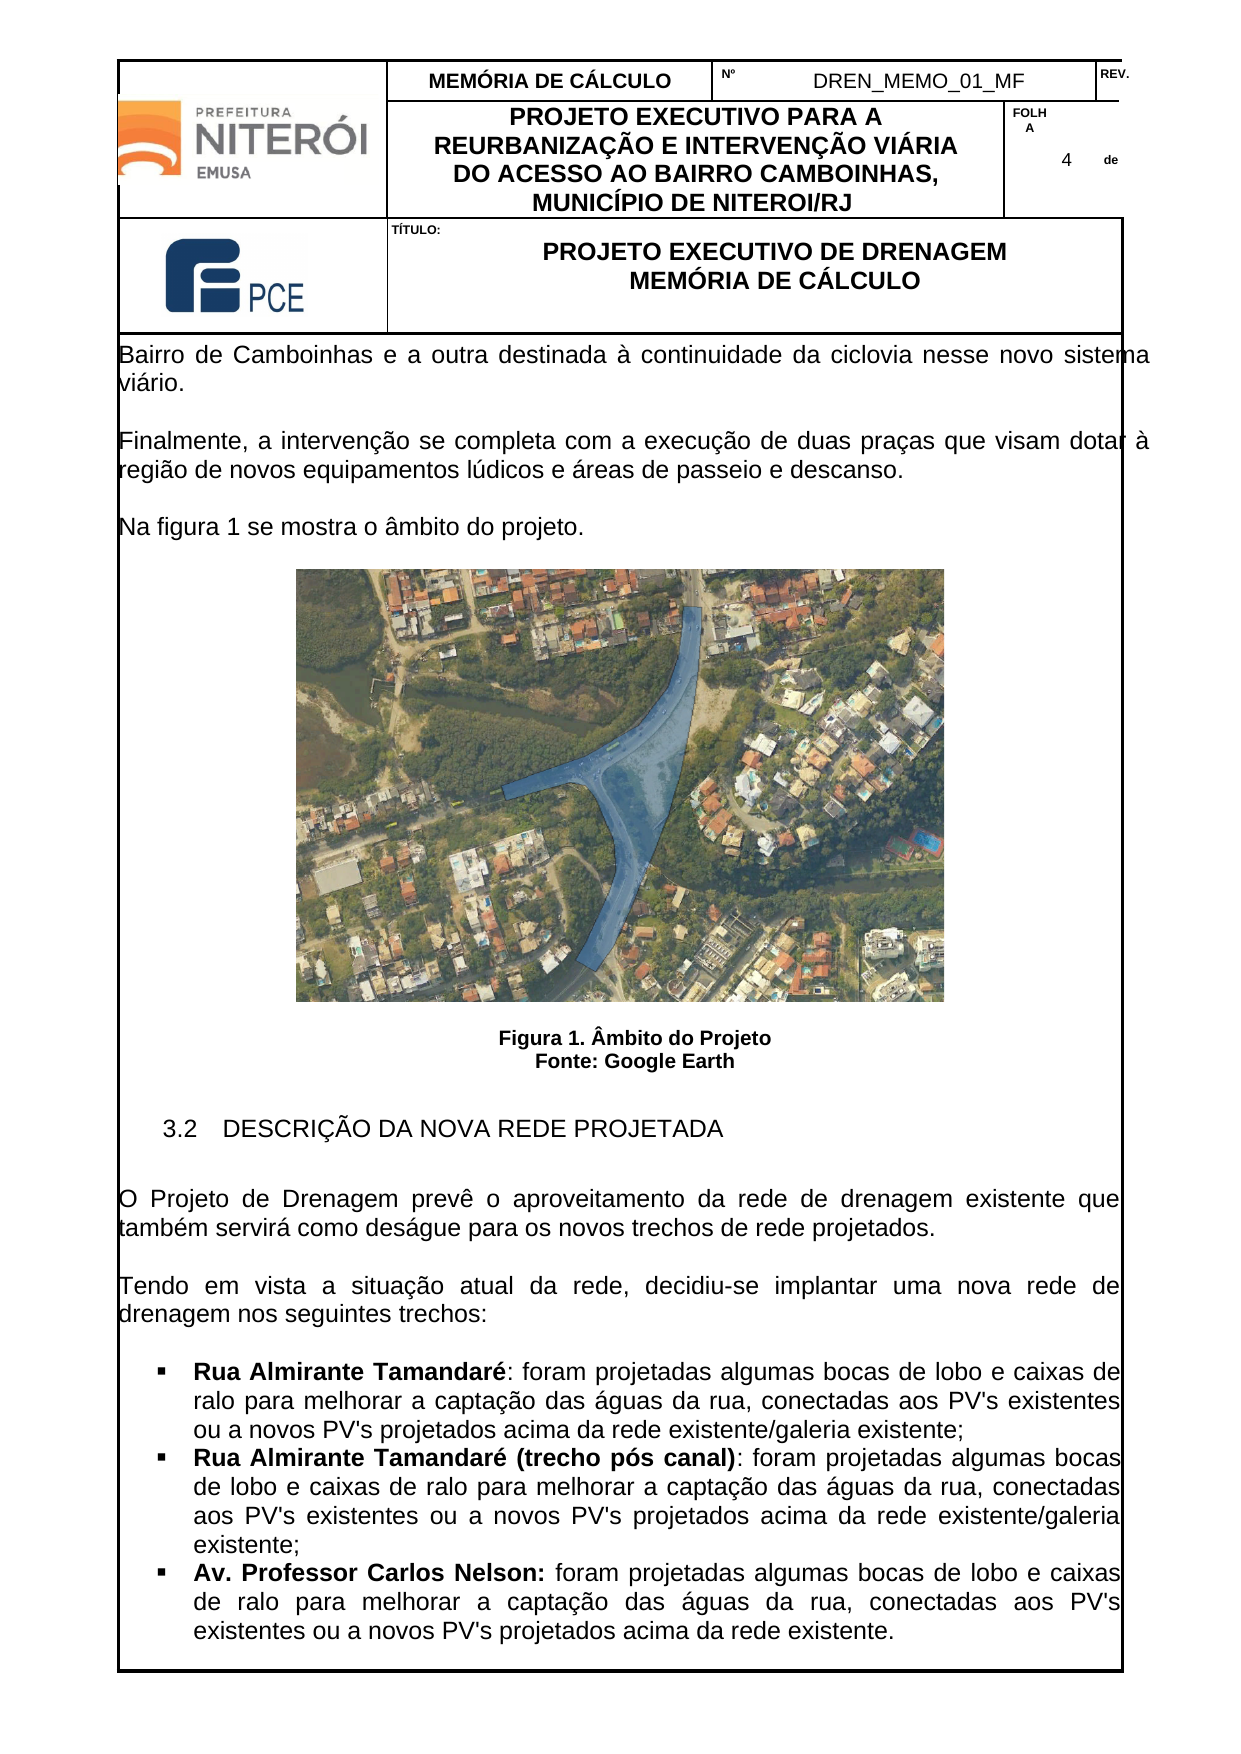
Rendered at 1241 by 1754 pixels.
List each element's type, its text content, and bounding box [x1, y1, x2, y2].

list Av. Professor Carlos Nelson: foram projetadas algumas bocas de lobo e caixas de ralo para melhorar a captação das águas da rua, conectadas aos PV's existentes ou a novos PV's projetados acima da rede existente. [156, 1558, 1122, 1645]
list Rua Almirante Tamandaré: foram projetadas algumas bocas de lobo e caixas de ralo para melhorar a captação das águas da rua, conectadas aos PV's existentes ou a novos PV's projetados acima da rede existente/galeria existente; [156, 1357, 1122, 1443]
subtitle descrição da nova rede projetada [162, 1114, 1122, 1143]
picture [161, 233, 308, 317]
text Finalmente, a intervenção se completa com a execução de duas praças que visam dotar à região de novos equipamentos lúdicos e áreas de passeio e descanso. [118, 426, 1152, 483]
picture [118, 94, 379, 185]
text Na figura 1 se mostra o âmbito do projeto. [118, 512, 1152, 541]
text Fonte: Google Earth [118, 1049, 1152, 1073]
text Tendo em vista a situação atual da rede, decidiu-se implantar uma nova rede de drenagem nos seguintes trechos: [118, 1271, 1122, 1328]
list Rua Almirante Tamandaré (trecho pós canal): foram projetadas algumas bocas de lobo e caixas de ralo para melhorar a captação das águas da rua, conectadas aos PV's existentes ou a novos PV's projetados acima da rede existente/galeria existente; [156, 1443, 1122, 1558]
text O Projeto de Drenagem prevê o aproveitamento da rede de drenagem existente que também servirá como deságue para os novos trechos de rede projetados. [118, 1184, 1122, 1242]
picture [296, 569, 945, 1002]
